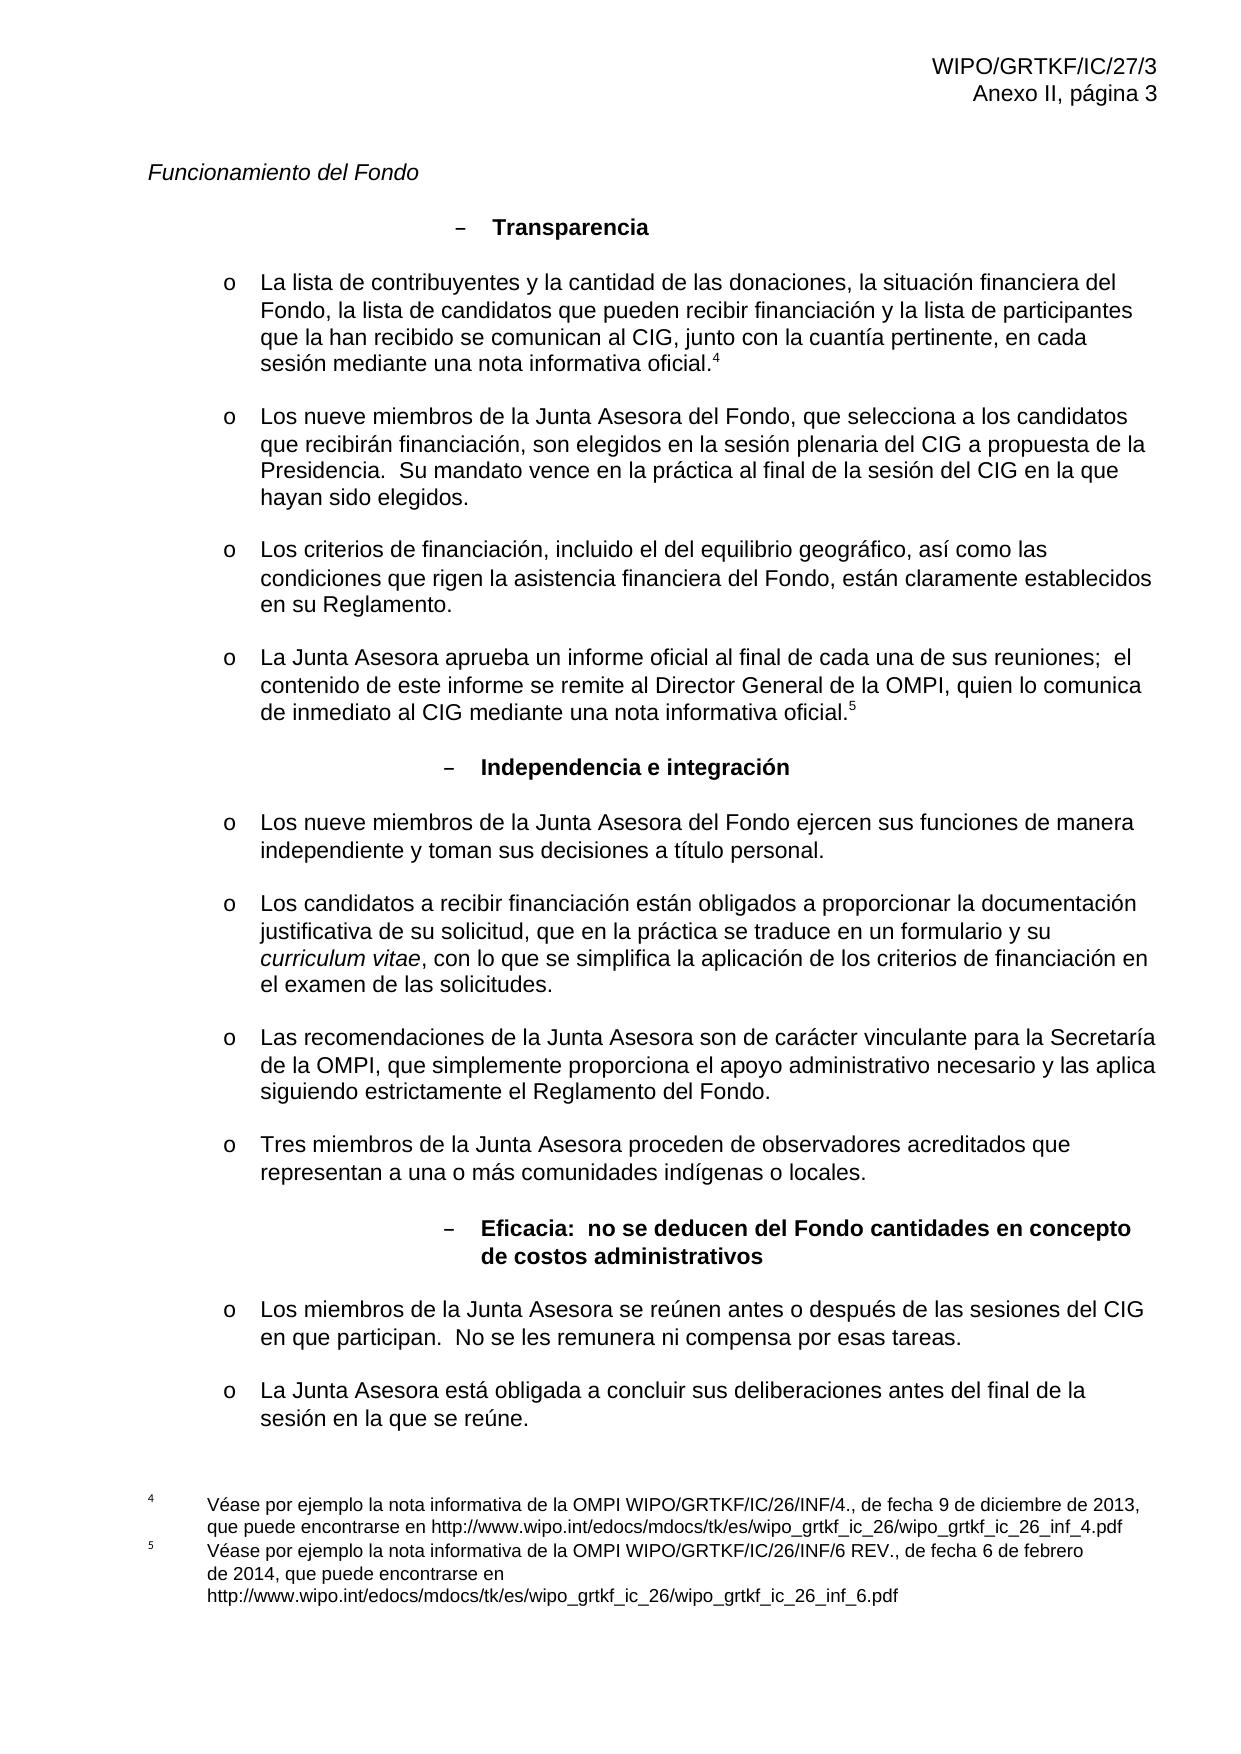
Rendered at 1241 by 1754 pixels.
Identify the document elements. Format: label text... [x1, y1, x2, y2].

list Independencia e integración [443, 751, 1157, 782]
list Los candidatos a recibir financiación están obligados a proporcionar la documentación justificativa de su solicitud, que en la práctica se traduce en un formulario y su curriculum vitae, con lo que se simplifica la aplicación de los criterios de financiación en el examen de las solicitudes. [223, 890, 1157, 997]
list La lista de contribuyentes y la cantidad de las donaciones, la situación financiera del Fondo, la lista de candidatos que pueden recibir financiación y la lista de participantes que la han recibido se comunican al CIG, junto con la cuantía pertinente, en cada sesión mediante una nota informativa oficial. [223, 269, 1157, 376]
list Las recomendaciones de la Junta Asesora son de carácter vinculante para la Secretaría de la OMPI, que simplemente proporciona el apoyo administrativo necesario y las aplica siguiendo estrictamente el Reglamento del Fondo. [223, 1023, 1157, 1104]
list Transparencia [454, 211, 1157, 242]
list La Junta Asesora aprueba un informe oficial al final de cada una de sus reuniones; el contenido de este informe se remite al Director General de la OMPI, quien lo comunica de inmediato al CIG mediante una nota informativa oficial. [223, 644, 1157, 725]
list Los criterios de financiación, incluido el del equilibrio geográfico, así como las condiciones que rigen la asistencia financiera del Fondo, están claramente establecidos en su Reglamento. [223, 536, 1157, 617]
list Tres miembros de la Junta Asesora proceden de observadores acreditados que representan a una o más comunidades indígenas o locales. [223, 1131, 1157, 1186]
text Funcionamiento del Fondo [148, 158, 1157, 185]
list Eficacia: no se deducen del Fondo cantidades en concepto de costos administrativos [443, 1212, 1157, 1269]
list La Junta Asesora está obligada a concluir sus deliberaciones antes del final de la sesión en la que se reúne. [223, 1377, 1157, 1432]
list Los nueve miembros de la Junta Asesora del Fondo, que selecciona a los candidatos que recibirán financiación, son elegidos en la sesión plenaria del CIG a propuesta de la Presidencia. Su mandato vence en la práctica al final de la sesión del CIG en la que hayan sido elegidos. [223, 403, 1157, 510]
list Los miembros de la Junta Asesora se reúnen antes o después de las sesiones del CIG en que participan. No se les remunera ni compensa por esas tareas. [223, 1296, 1157, 1351]
list Los nueve miembros de la Junta Asesora del Fondo ejercen sus funciones de manera independiente y toman sus decisiones a título personal. [223, 809, 1157, 863]
